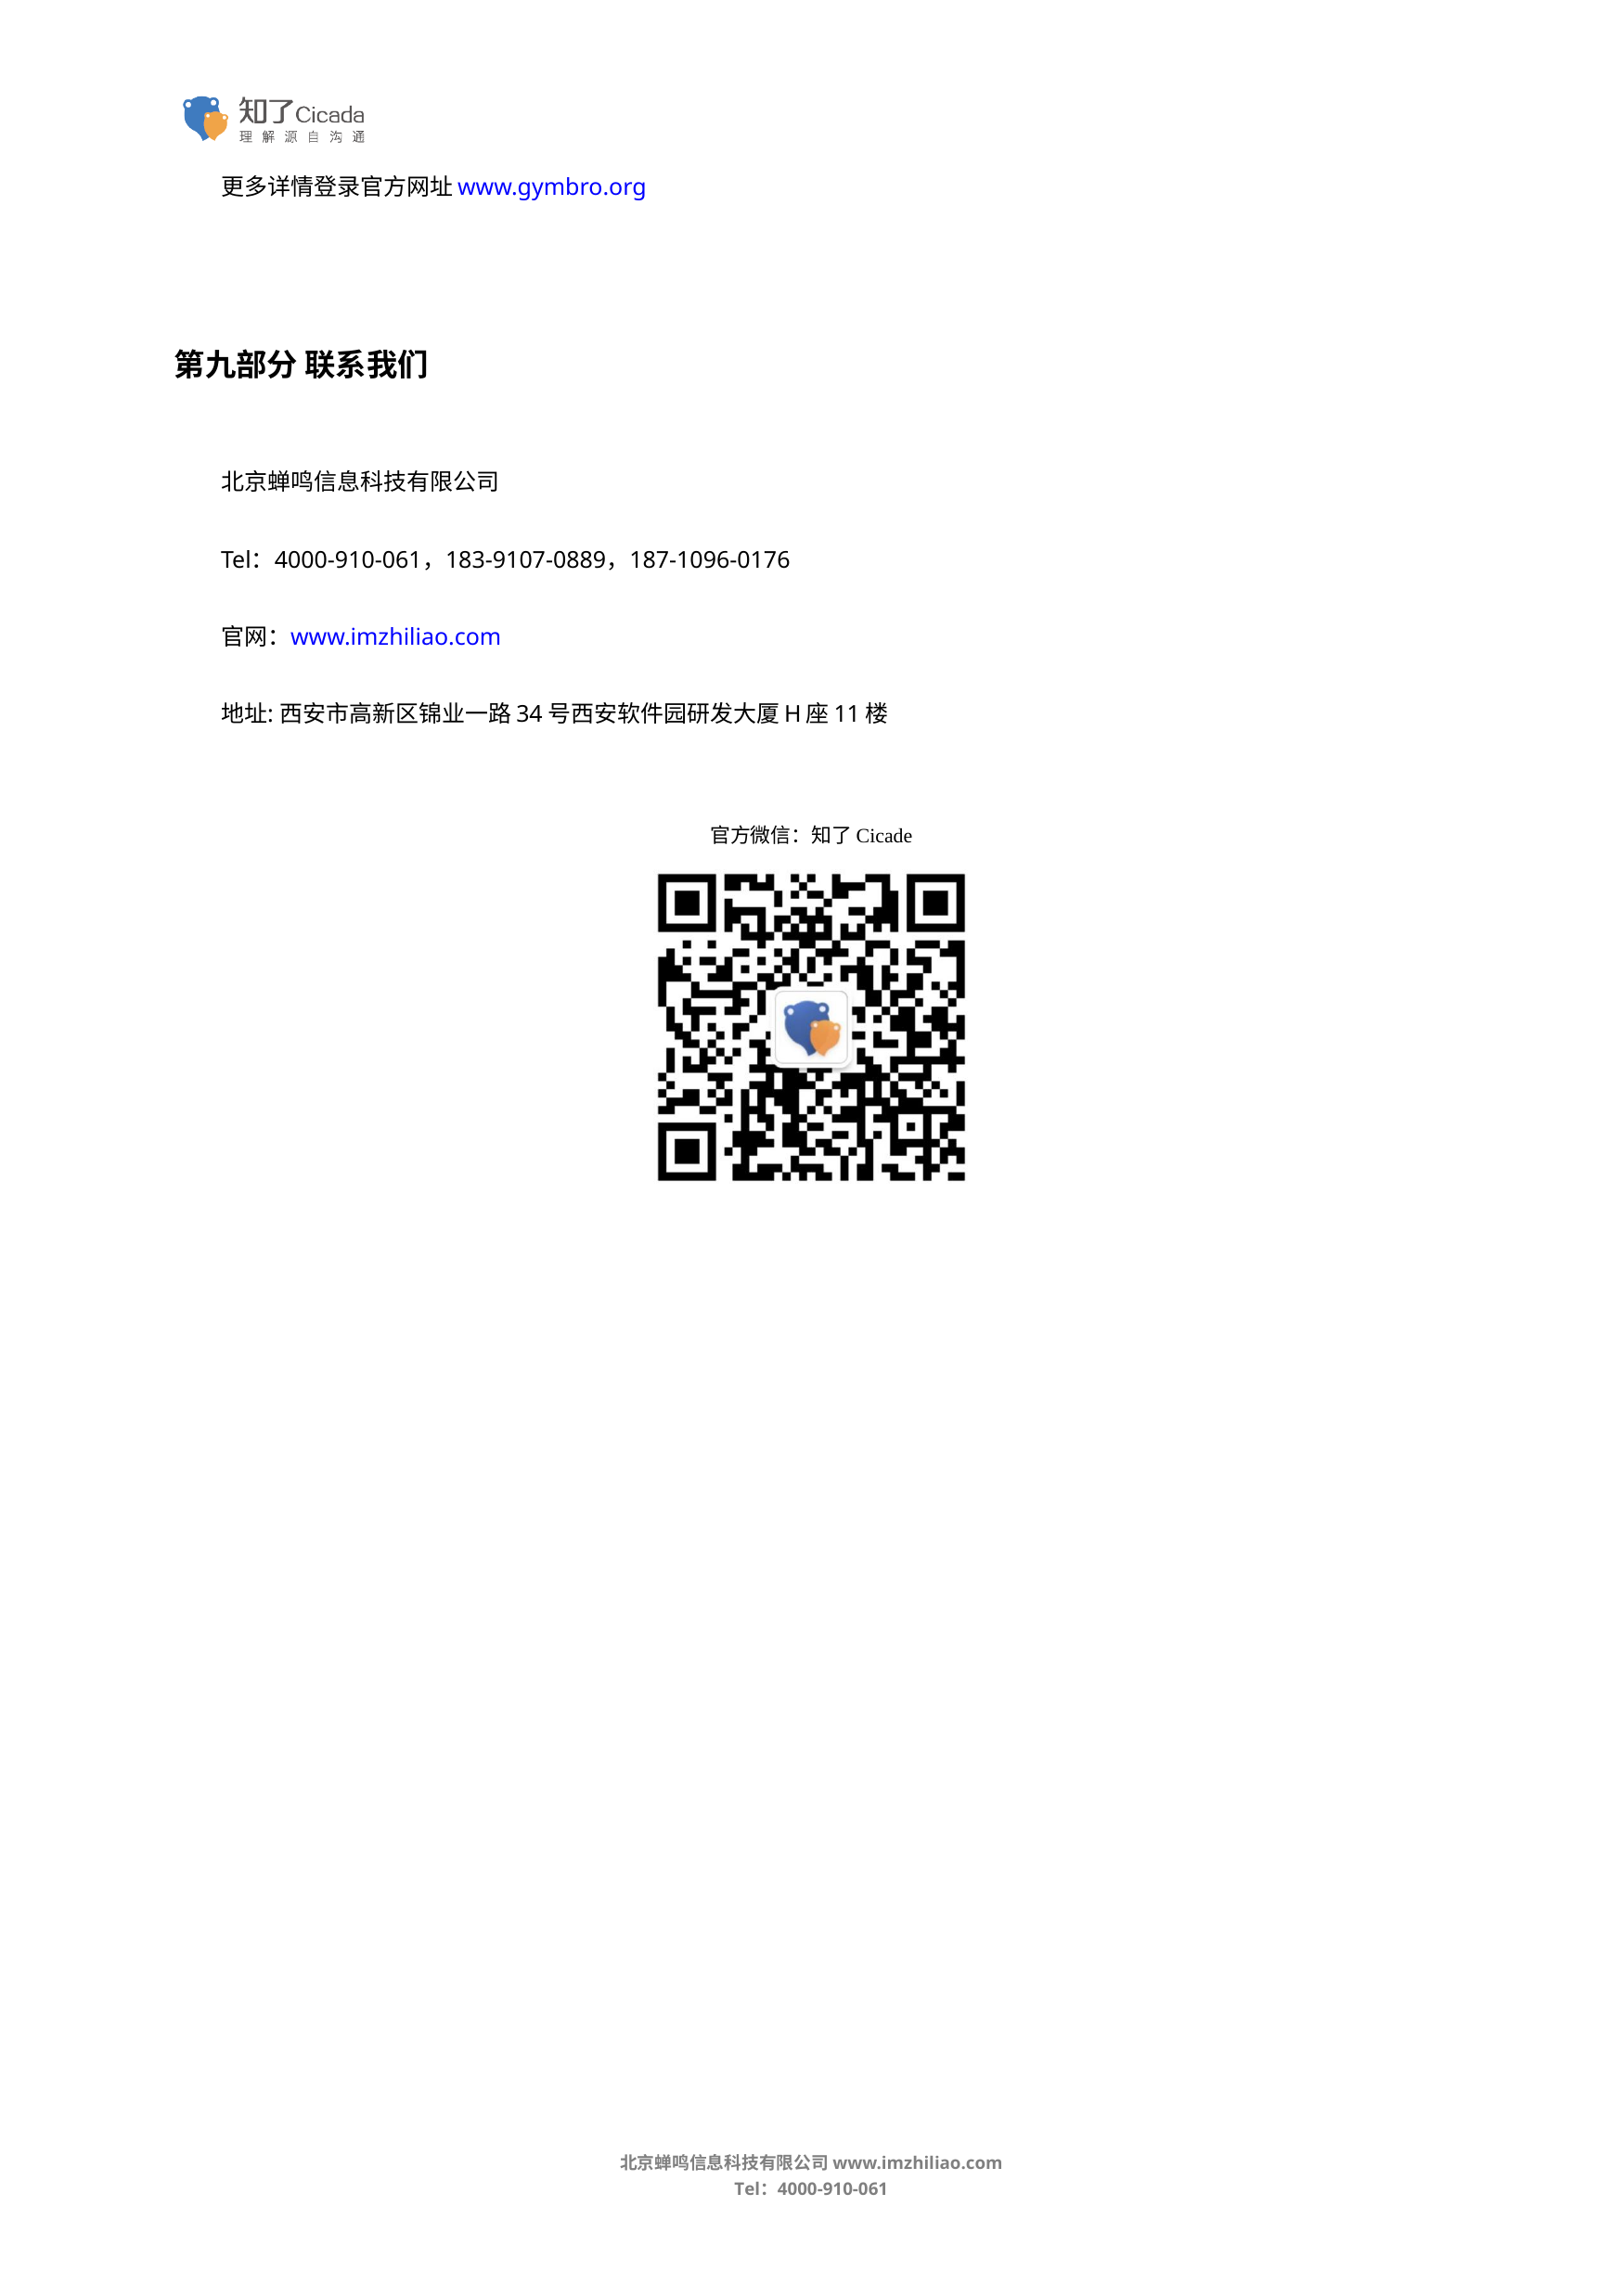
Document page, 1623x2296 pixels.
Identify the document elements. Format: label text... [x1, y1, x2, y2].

text 地址: 西安市高新区锦业一路34号西安软件园研发大厦H座11楼 [174, 682, 1449, 742]
text 北京蝉鸣信息科技有限公司 [174, 451, 1449, 511]
picture [633, 849, 989, 1205]
text Tel：4000-910-061，183-9107-0889，187-1096-0176 [174, 528, 1449, 588]
text 官方微信：知了Cicade [174, 819, 1449, 850]
subtitle 第九部分 联系我们 [174, 333, 1449, 393]
text 官网：www.imzhiliao.com [174, 605, 1449, 665]
picture [174, 83, 365, 148]
text 更多详情登录官方网址www.gymbro.org [174, 155, 1449, 215]
